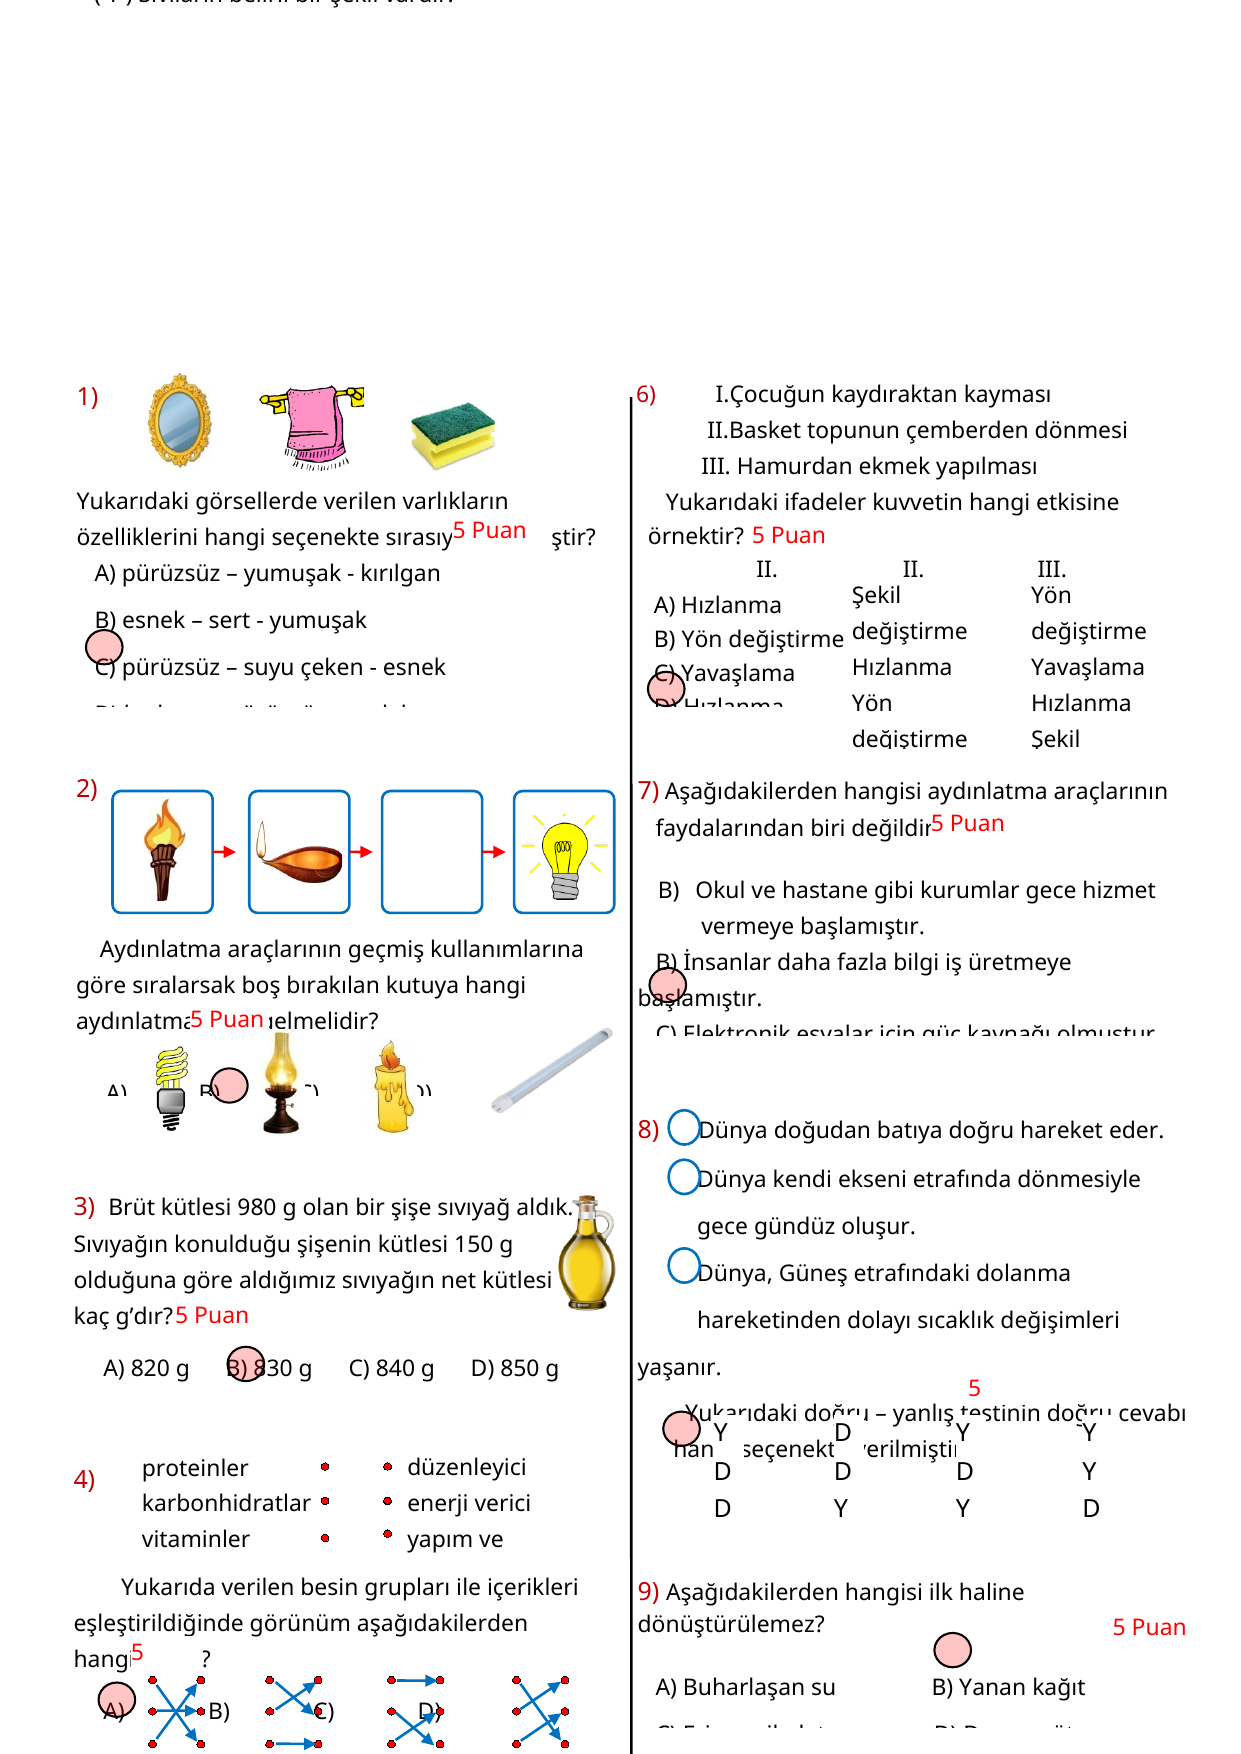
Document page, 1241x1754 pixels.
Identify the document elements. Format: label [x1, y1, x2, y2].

picture [143, 797, 187, 901]
picture [557, 1194, 616, 1311]
picture [259, 1029, 306, 1136]
picture [143, 373, 216, 471]
picture [521, 814, 608, 900]
picture [404, 396, 502, 475]
picture [259, 385, 364, 471]
picture [150, 1046, 193, 1131]
picture [490, 1026, 613, 1117]
picture [364, 1038, 418, 1134]
picture [256, 821, 343, 883]
